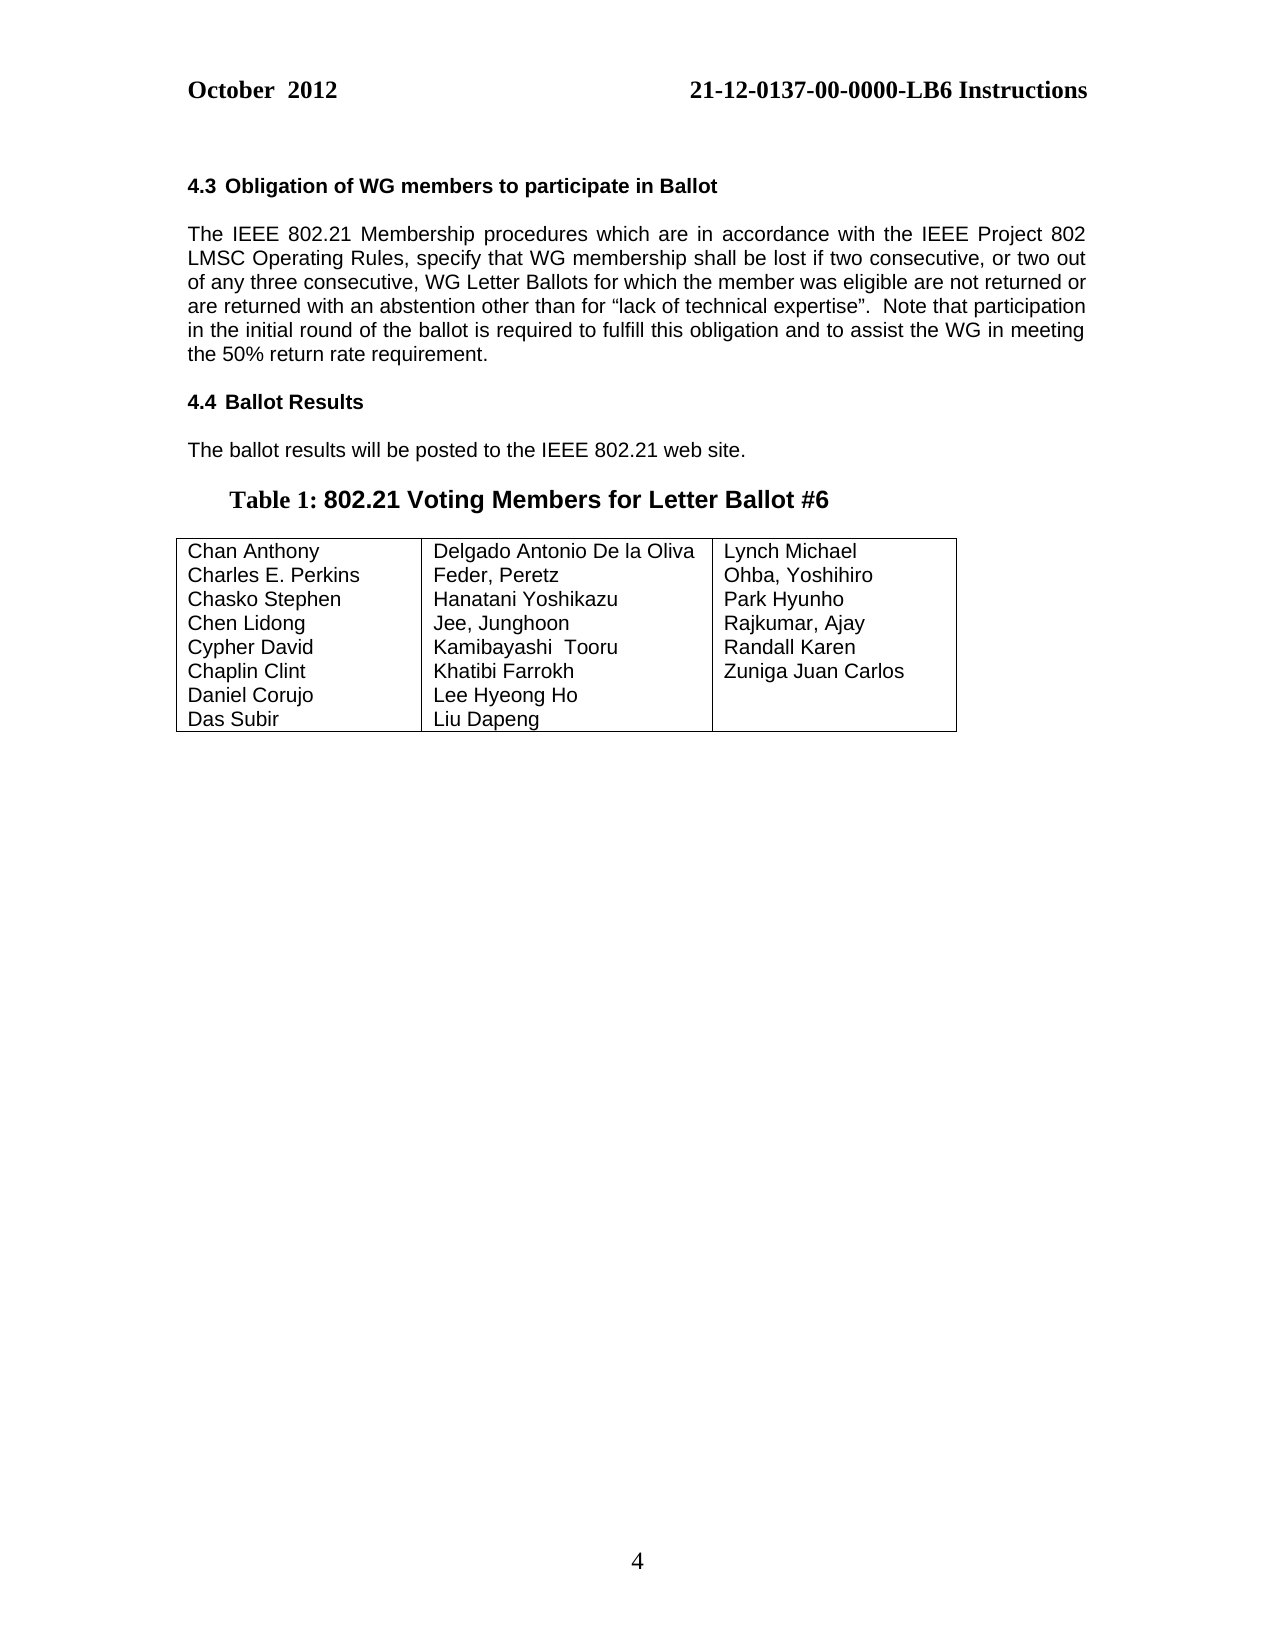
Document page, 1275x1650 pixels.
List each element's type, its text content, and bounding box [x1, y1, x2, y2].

table_header Delgado Antonio De la Oliva Feder, Peretz Hanatani Yoshikazu Jee, Junghoon Kamibayashi Tooru Khatibi Farrokh Lee Hyeong Ho Liu Dapeng [422, 539, 712, 731]
text The ballot results will be posted to the IEEE 802.21 web site. [187, 437, 1087, 461]
list Ballot Results [187, 389, 1087, 413]
text Table 1: 802.21 Voting Members for Letter Ballot #6 [187, 485, 1087, 514]
text The IEEE 802.21 Membership procedures which are in accordance with the IEEE Project 802 LMSC Operating Rules, specify that WG membership shall be lost if two consecutive, or two out of any three consecutive, WG Letter Ballots for which the member was eligible are not returned or are returned with an abstention other than for “lack of technical expertise”. Note that participation in the initial round of the ballot is required to fulfill this obligation and to assist the WG in meeting the 50% return rate requirement. [187, 222, 1087, 366]
list Obligation of WG members to participate in Ballot [187, 174, 1087, 198]
table_header Chan Anthony Charles E. Perkins Chasko Stephen Chen Lidong Cypher David Chaplin Clint Daniel Corujo Das Subir [177, 539, 421, 731]
table_header Lynch Michael Ohba, Yoshihiro Park Hyunho Rajkumar, Ajay Randall Karen Zuniga Juan Carlos [713, 539, 956, 731]
